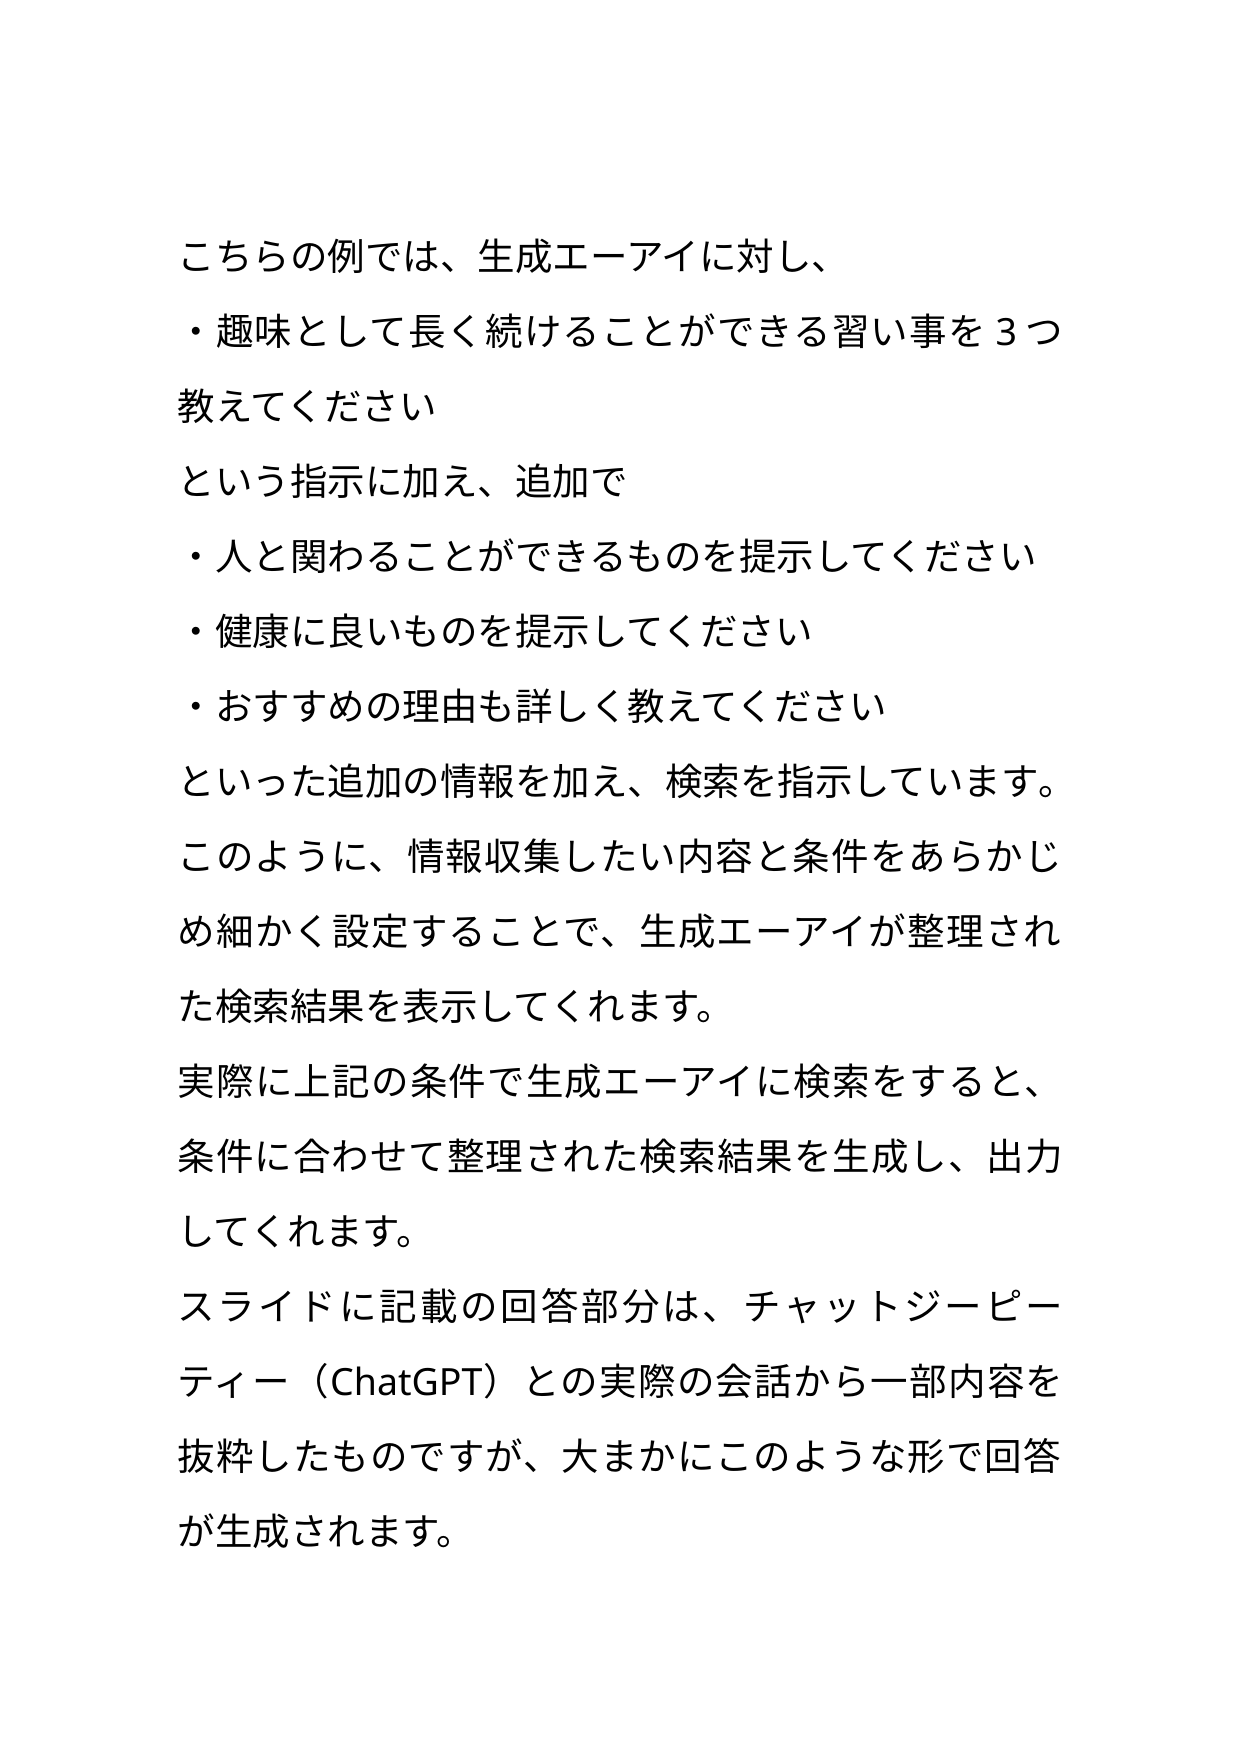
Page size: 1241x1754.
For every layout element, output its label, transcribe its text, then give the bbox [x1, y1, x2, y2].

text といった追加の情報を加え、検索を指示しています。 [177, 742, 1063, 817]
text ・健康に良いものを提示してください [177, 592, 1063, 667]
text スライドに記載の回答部分は、チャットジーピーティー（ChatGPT）との実際の会話から一部内容を抜粋したものですが、大まかにこのような形で回答が生成されます。 [177, 1267, 1063, 1567]
text ・人と関わることができるものを提示してください [177, 517, 1063, 592]
text ・おすすめの理由も詳しく教えてください [177, 667, 1063, 742]
text という指示に加え、追加で [177, 442, 1063, 517]
text 実際に上記の条件で生成エーアイに検索をすると、条件に合わせて整理された検索結果を生成し、出力してくれます。 [177, 1042, 1063, 1267]
text ・趣味として長く続けることができる習い事を3つ教えてください [177, 292, 1063, 442]
text こちらの例では、生成エーアイに対し、 [177, 217, 1063, 292]
text このように、情報収集したい内容と条件をあらかじめ細かく設定することで、生成エーアイが整理された検索結果を表示してくれます。 [177, 817, 1063, 1042]
